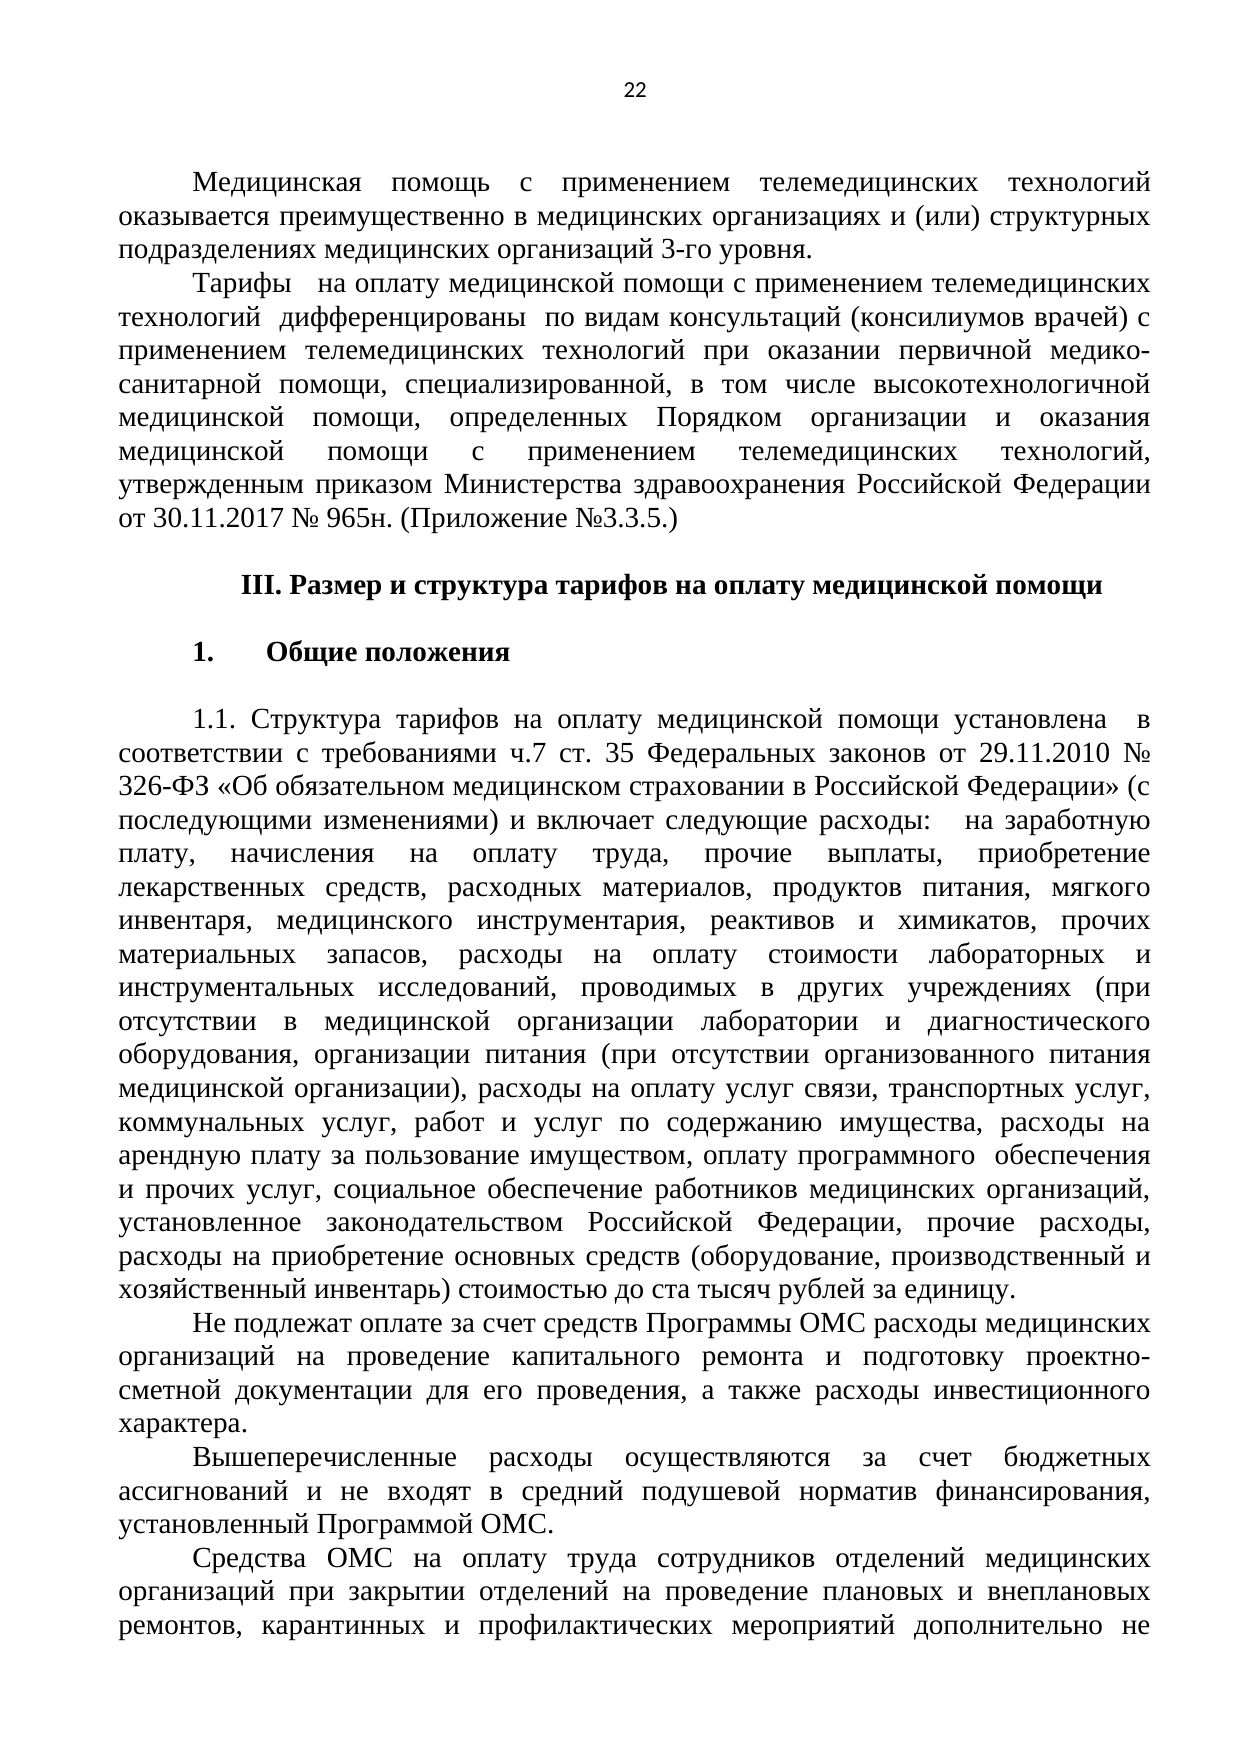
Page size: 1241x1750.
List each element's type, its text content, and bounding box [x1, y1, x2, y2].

text Тарифы на оплату медицинской помощи с применением телемедицинских технологий дифференцированы по видам консультаций (консилиумов врачей) с применением телемедицинских технологий при оказании первичной медико-санитарной помощи, специализированной, в том числе высокотехнологичной медицинской помощи, определенных Порядком организации и оказания медицинской помощи с применением телемедицинских технологий, утвержденным приказом Министерства здравоохранения Российской Федерации от 30.11.2017 № 965н. (Приложение №3.3.5.) [118, 265, 1152, 533]
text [118, 1540, 1152, 1640]
text Вышеперечисленные расходы осуществляются за счет бюджетных ассигнований и не входят в средний подушевой норматив финансирования, установленный Программой ОМС. [118, 1439, 1152, 1540]
text III. Размер и структура тарифов на оплату медицинской помощи [118, 567, 1152, 601]
text 1.1. Структура тарифов на оплату медицинской помощи установлена в соответствии с требованиями ч.7 ст. 35 Федеральных законов от 29.11.2010 № 326-ФЗ «Об обязательном медицинском страховании в Российской Федерации» (с последующими изменениями) и включает следующие расходы: на заработную плату, начисления на оплату труда, прочие выплаты, приобретение лекарственных средств, расходных материалов, продуктов питания, мягкого инвентаря, медицинского инструментария, реактивов и химикатов, прочих материальных запасов, расходы на оплату стоимости лабораторных и инструментальных исследований, проводимых в других учреждениях (при отсутствии в медицинской организации лаборатории и диагностического оборудования, организации питания (при отсутствии организованного питания медицинской организации), расходы на оплату услуг связи, транспортных услуг, коммунальных услуг, работ и услуг по содержанию имущества, расходы на арендную плату за пользование имуществом, оплату программного обеспечения и прочих услуг, социальное обеспечение работников медицинских организаций, установленное законодательством Российской Федерации, прочие расходы, расходы на приобретение основных средств (оборудование, производственный и хозяйственный инвентарь) стоимостью до ста тысяч рублей за единицу. [118, 701, 1152, 1305]
list Общие положения [118, 634, 1152, 668]
text Не подлежат оплате за счет средств Программы ОМС расходы медицинских организаций на проведение капитального ремонта и подготовку проектно-сметной документации для его проведения, а также расходы инвестиционного характера. [118, 1305, 1152, 1439]
text Медицинская помощь с применением телемедицинских технологий оказывается преимущественно в медицинских организациях и (или) структурных подразделениях медицинских организаций 3-го уровня. [118, 164, 1152, 265]
